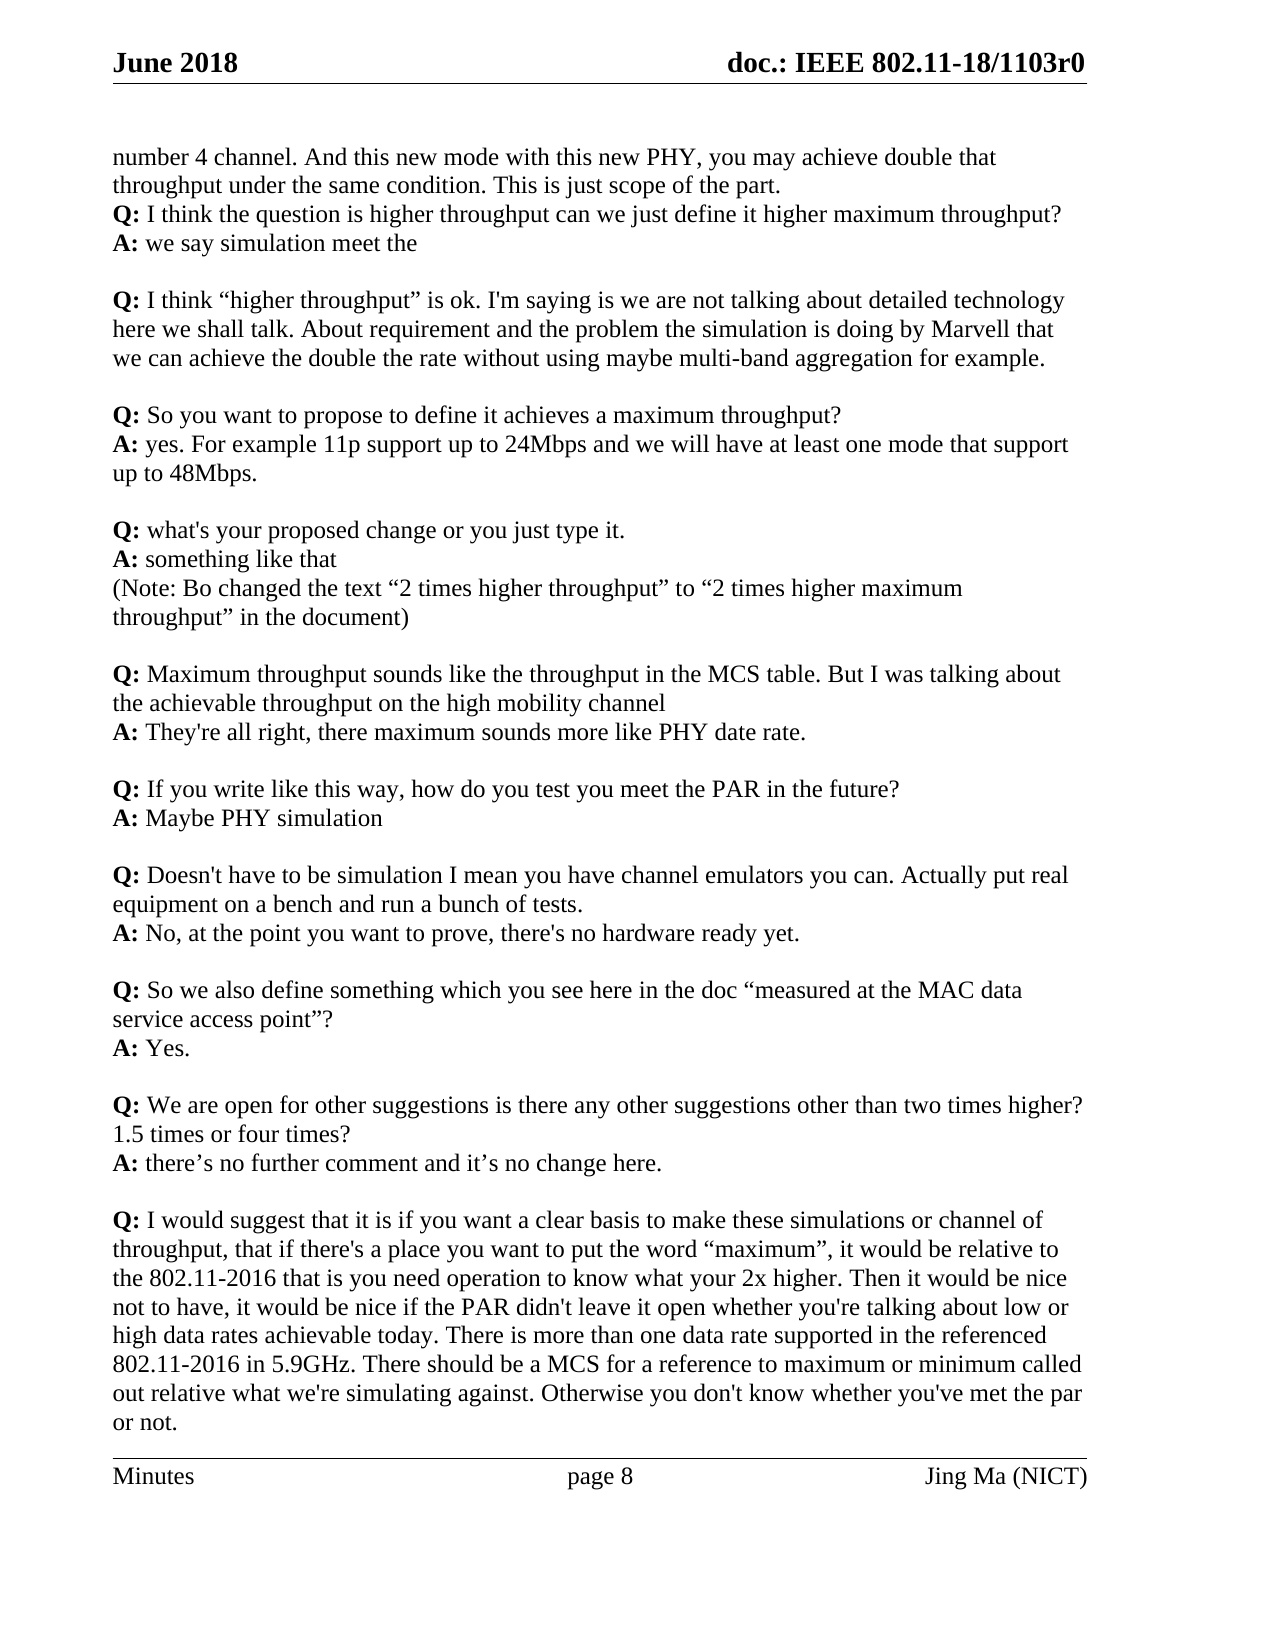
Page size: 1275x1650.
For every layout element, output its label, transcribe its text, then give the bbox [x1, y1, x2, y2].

text Q: I think “higher throughput” is ok. I'm saying is we are not talking about detailed technology here we shall talk. About requirement and the problem the simulation is doing by Marvell that we can achieve the double the rate without using maybe multi-band aggregation for example. [112, 286, 1087, 372]
text A: something like that [112, 544, 1087, 573]
text A: yes. For example 11p support up to 24Mbps and we will have at least one mode that support up to 48Mbps. [112, 429, 1087, 487]
text A: Maybe PHY simulation [112, 803, 1087, 832]
text A: Yes. [112, 1033, 1087, 1062]
text A: They're all right, there maximum sounds more like PHY date rate. [112, 717, 1087, 746]
text Q: We are open for other suggestions is there any other suggestions other than two times higher? 1.5 times or four times? [112, 1091, 1087, 1148]
text Q: what's your proposed change or you just type it. [112, 516, 1087, 544]
text Q: I would suggest that it is if you want a clear basis to make these simulations or channel of throughput, that if there's a place you want to put the word “maximum”, it would be relative to the 802.11-2016 that is you need operation to know what your 2x higher. Then it would be nice not to have, it would be nice if the PAR didn't leave it open whether you're talking about low or high data rates achievable today. There is more than one data rate supported in the referenced 802.11-2016 in 5.9GHz. There should be a MCS for a reference to maximum or minimum called out relative what we're simulating against. Otherwise you don't know whether you've met the par or not. [112, 1206, 1087, 1436]
text A: there’s no further comment and it’s no change here. [112, 1148, 1087, 1177]
text A: we say simulation meet the [112, 228, 1087, 257]
text Q: So we also define something which you see here in the doc “measured at the MAC data service access point”? [112, 976, 1087, 1033]
text Q: So you want to propose to define it achieves a maximum throughput? [112, 401, 1087, 429]
text Q: I think the question is higher throughput can we just define it higher maximum throughput? [112, 199, 1087, 228]
text A: No, at the point you want to prove, there's no hardware ready yet. [112, 918, 1087, 947]
text (Note: Bo changed the text “2 times higher throughput” to “2 times higher maximum throughput” in the document) [112, 573, 1087, 631]
text Q: If you write like this way, how do you test you meet the PAR in the future? [112, 774, 1087, 803]
text Q: Maximum throughput sounds like the throughput in the MCS table. But I was talking about the achievable throughput on the high mobility channel [112, 659, 1087, 717]
text Q: Doesn't have to be simulation I mean you have channel emulators you can. Actually put real equipment on a bench and run a bunch of tests. [112, 861, 1087, 918]
